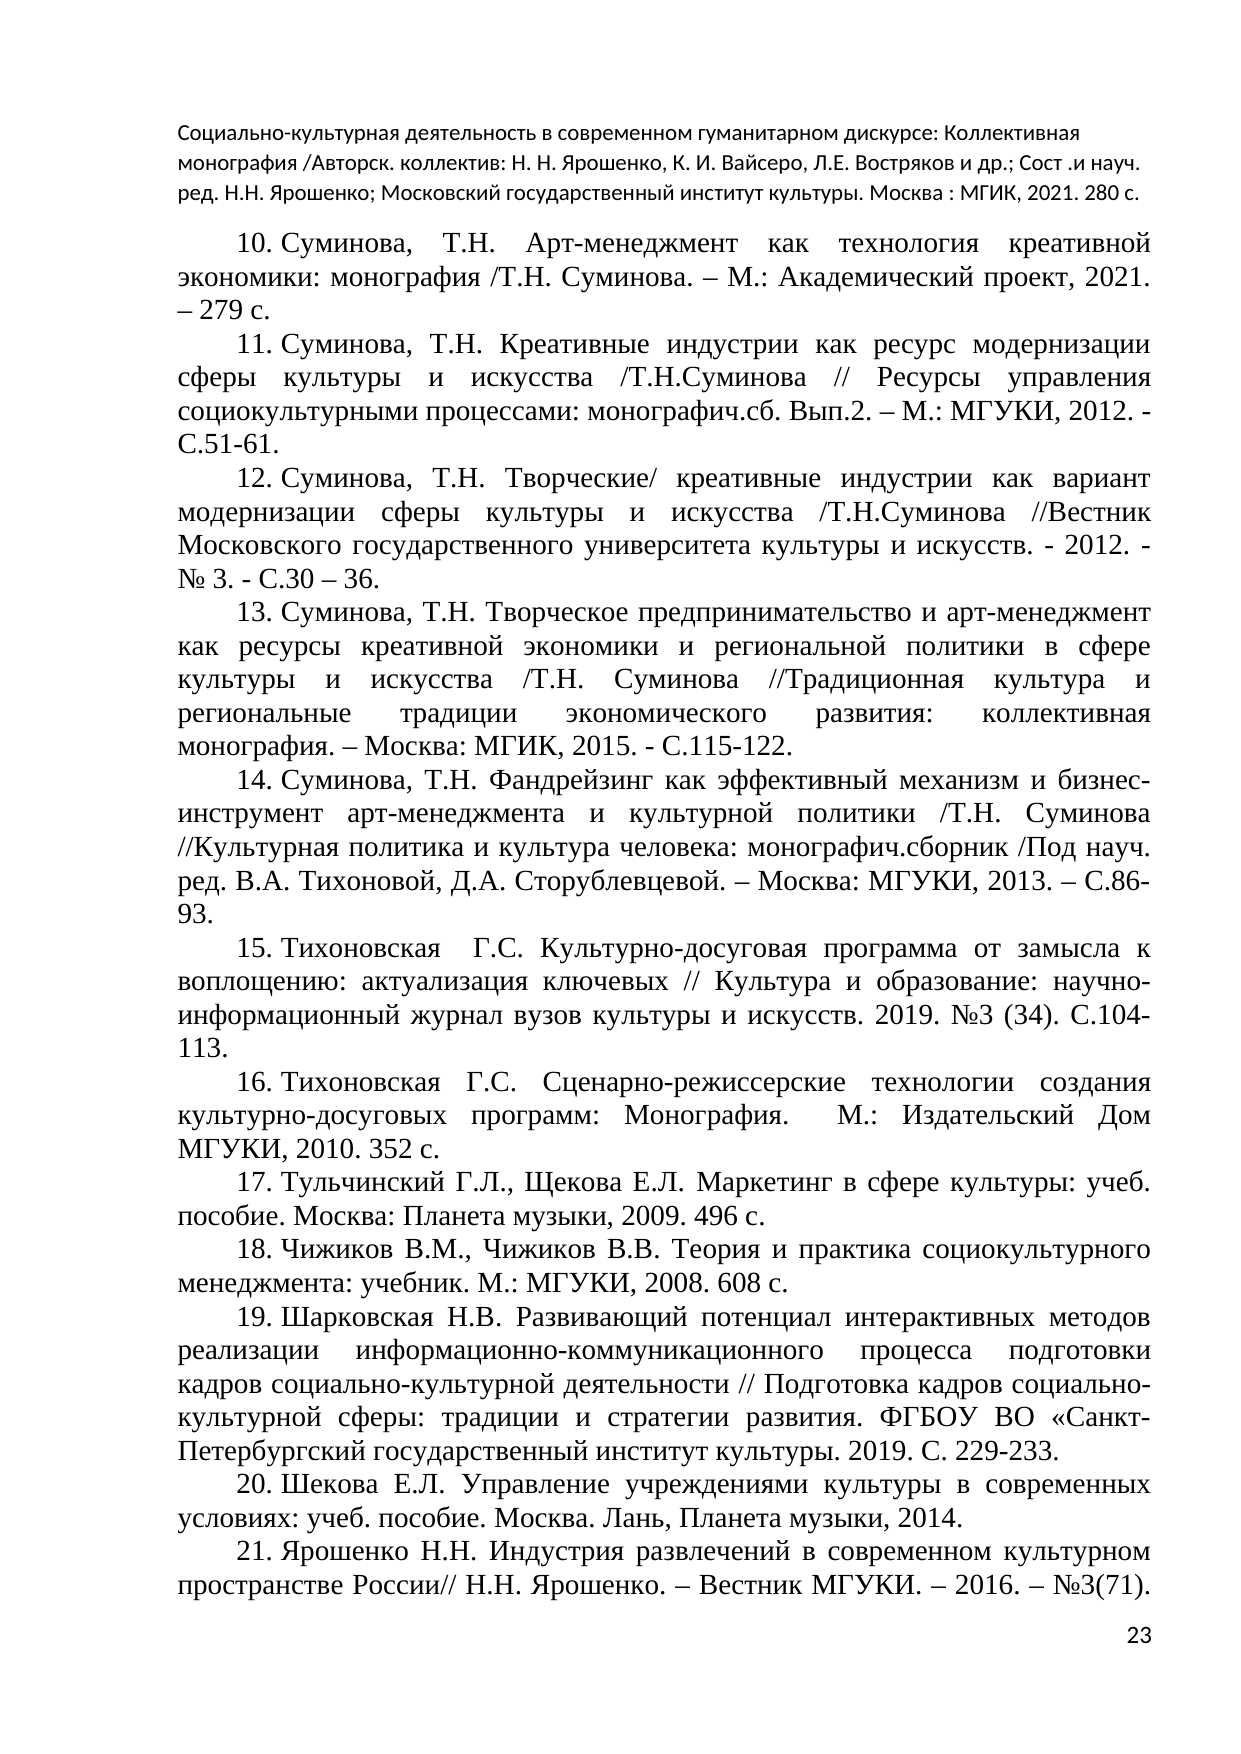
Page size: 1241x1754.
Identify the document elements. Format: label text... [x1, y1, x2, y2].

list Суминова, Т.Н. Арт-менеджмент как технология креативной экономики: монография /Т.Н. Суминова. – М.: Академический проект, 2021. – 279 с. [177, 225, 1152, 326]
list Суминова, Т.Н. Фандрейзинг как эффективный механизм и бизнес-инструмент арт-менеджмента и культурной политики /Т.Н. Суминова //Культурная политика и культура человека: монографич.сборник /Под науч. ред. В.А. Тихоновой, Д.А. Сторублевцевой. – Москва: МГУКИ, 2013. – С.86-93. [177, 762, 1152, 930]
list Чижиков В.М., Чижиков В.В. Теория и практика социокультурного менеджмента: учебник. М.: МГУКИ, 2008. 608 с. [177, 1232, 1152, 1299]
list Суминова, Т.Н. Творческие/ креативные индустрии как вариант модернизации сферы культуры и искусства /Т.Н.Суминова //Вестник Московского государственного университета культуры и искусств. - 2012. - № 3. - С.30 – 36. [177, 460, 1152, 594]
list Суминова, Т.Н. Креативные индустрии как ресурс модернизации сферы культуры и искусства /Т.Н.Суминова // Ресурсы управления социокультурными процессами: монографич.сб. Вып.2. – М.: МГУКИ, 2012. - С.51-61. [177, 326, 1152, 460]
list Тихоновская Г.С. Культурно-досуговая программа от замысла к воплощению: актуализация ключевых // Культура и образование: научно-информационный журнал вузов культуры и искусств. 2019. №3 (34). С.104-113. [177, 930, 1152, 1064]
list Шарковская Н.В. Развивающий потенциал интерактивных методов реализации информационно-коммуникационного процесса подготовки кадров социально-культурной деятельности // Подготовка кадров социально-культурной сферы: традиции и стратегии развития. ФГБОУ ВО «Санкт-Петербургский государственный институт культуры. 2019. С. 229-233. [177, 1299, 1152, 1466]
list Суминова, Т.Н. Творческое предпринимательство и арт-менеджмент как ресурсы креативной экономики и региональной политики в сфере культуры и искусства /Т.Н. Суминова //Традиционная культура и региональные традиции экономического развития: коллективная монография. – Москва: МГИК, 2015. - С.115-122. [177, 594, 1152, 762]
list Тульчинский Г.Л., Щекова Е.Л. Маркетинг в сфере культуры: учеб. пособие. Москва: Планета музыки, 2009. 496 с. [177, 1164, 1152, 1232]
list Шекова Е.Л. Управление учреждениями культуры в современных условиях: учеб. пособие. Москва. Лань, Планета музыки, 2014. [177, 1466, 1152, 1533]
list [177, 1533, 1152, 1601]
list Тихоновская Г.С. Сценарно-режиссерские технологии создания культурно-досуговых программ: Монография. М.: Издательский Дом МГУКИ, 2010. 352 с. [177, 1064, 1152, 1164]
